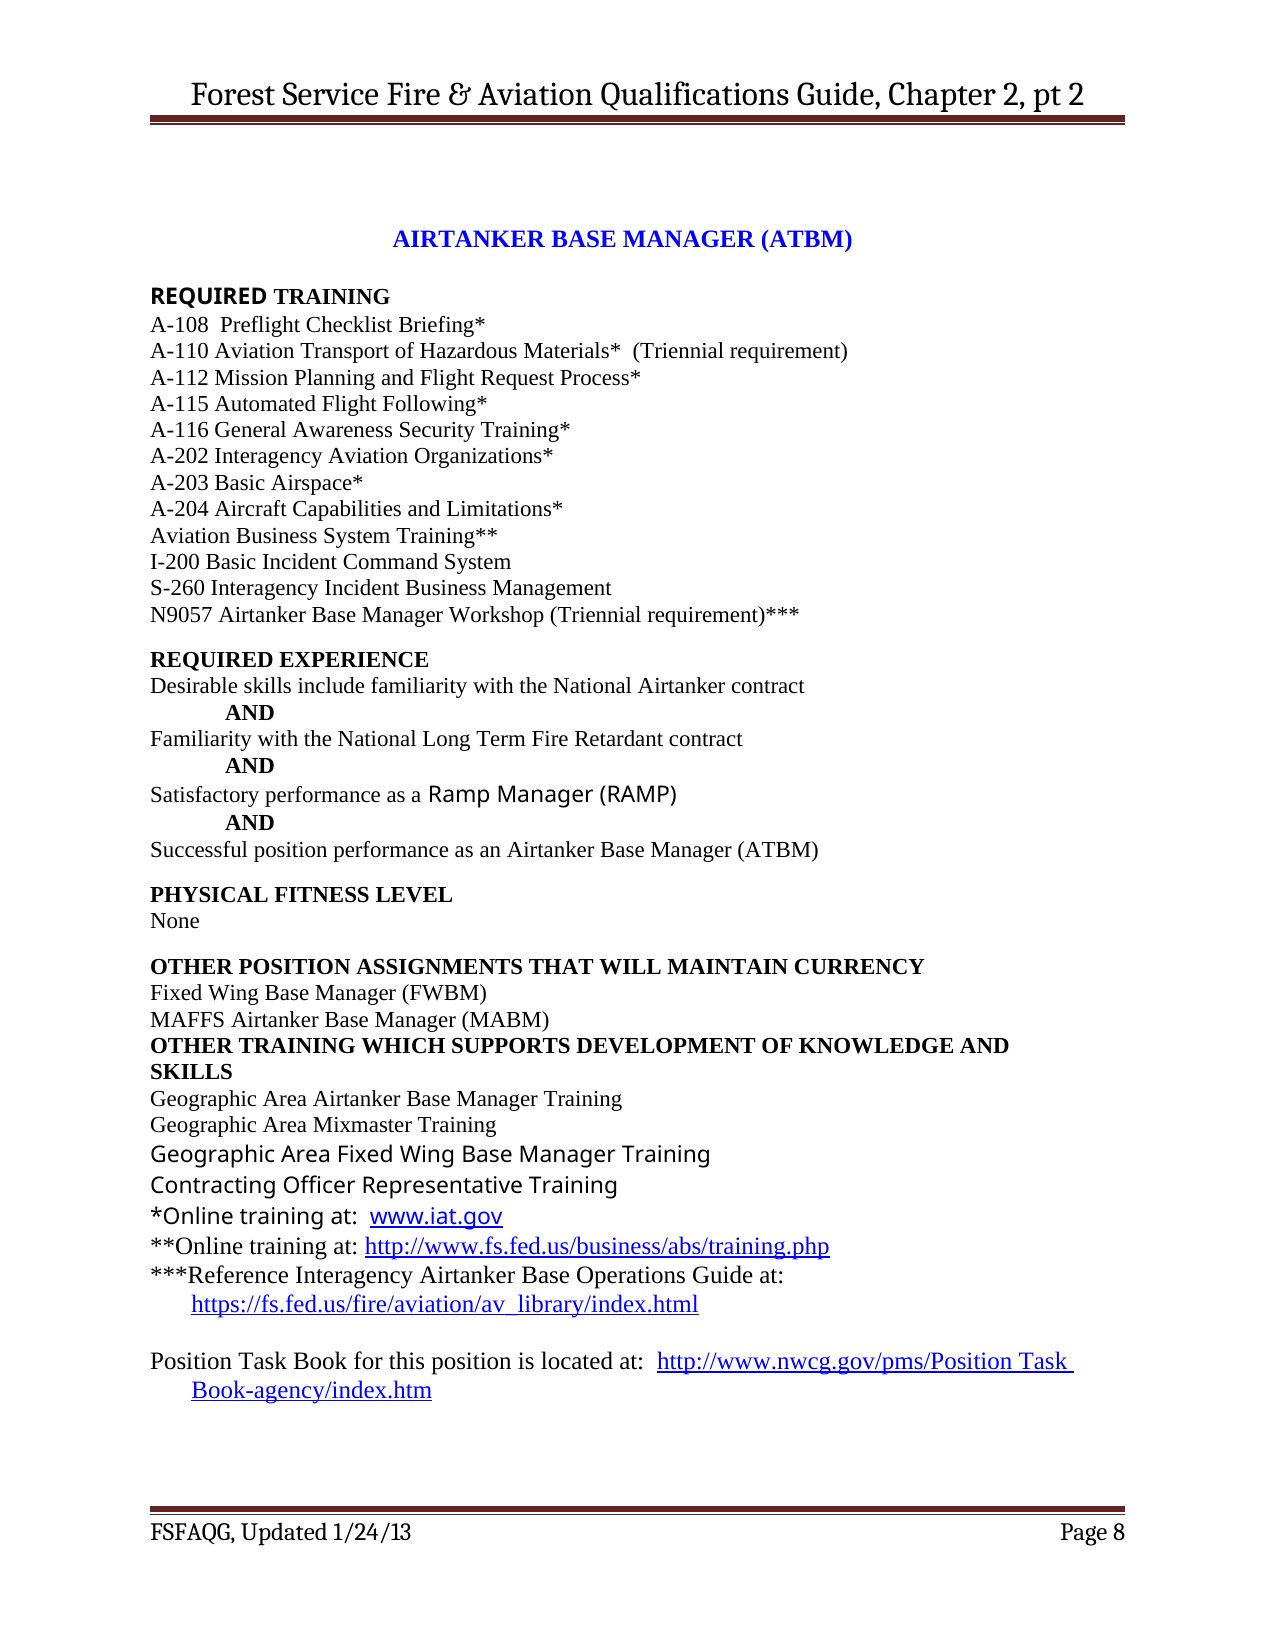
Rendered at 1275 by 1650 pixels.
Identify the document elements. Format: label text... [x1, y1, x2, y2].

table_cell OTHER POSITION ASSIGNMENTS THAT WILL MAINTAIN CURRENCY Fixed Wing Base Manager (FWBM) MAFFS Airtanker Base Manager (MABM) [139, 953, 1106, 1032]
table_cell OTHER TRAINING WHICH SUPPORTS DEVELOPMENT OF KNOWLEDGE AND SKILLS Geographic Area Airtanker Base Manager Training Geographic Area Mixmaster Training Geographic Area Fixed Wing Base Manager Training Contracting Officer Representative Training *Online training at: www.iat.gov [139, 1032, 1106, 1231]
table_cell REQUIRED TRAINING A-108 Preflight Checklist Briefing* A-110 Aviation Transport of Hazardous Materials* (Triennial requirement) A-112 Mission Planning and Flight Request Process* A-115 Automated Flight Following* A-116 General Awareness Security Training* A-202 Interagency Aviation Organizations* A-203 Basic Airspace* A-204 Aircraft Capabilities and Limitations* Aviation Business System Training** I-200 Basic Incident Command System S-260 Interagency Incident Business Management N9057 Airtanker Base Manager Workshop (Triennial requirement)*** [139, 280, 1106, 646]
table_cell REQUIRED EXPERIENCE Desirable skills include familiarity with the National Airtanker contract AND Familiarity with the National Long Term Fire Retardant contract AND Satisfactory performance as a Ramp Manager (RAMP) AND Successful position performance as an Airtanker Base Manager (ATBM) [139, 646, 1106, 881]
table_cell **Online training at: http://www.fs.fed.us/business/abs/training.php ***Reference Interagency Airtanker Base Operations Guide at: https://fs.fed.us/fire/aviation/av_library/index.html Position Task Book for this position is located at: http://www.nwcg.gov/pms/Position Task Book-agency/index.htm [139, 1231, 1106, 1423]
table_cell PHYSICAL FITNESS LEVEL None [139, 881, 1106, 953]
table_header AIRTANKER BASE MANAGER (ATBM) [139, 198, 1106, 279]
